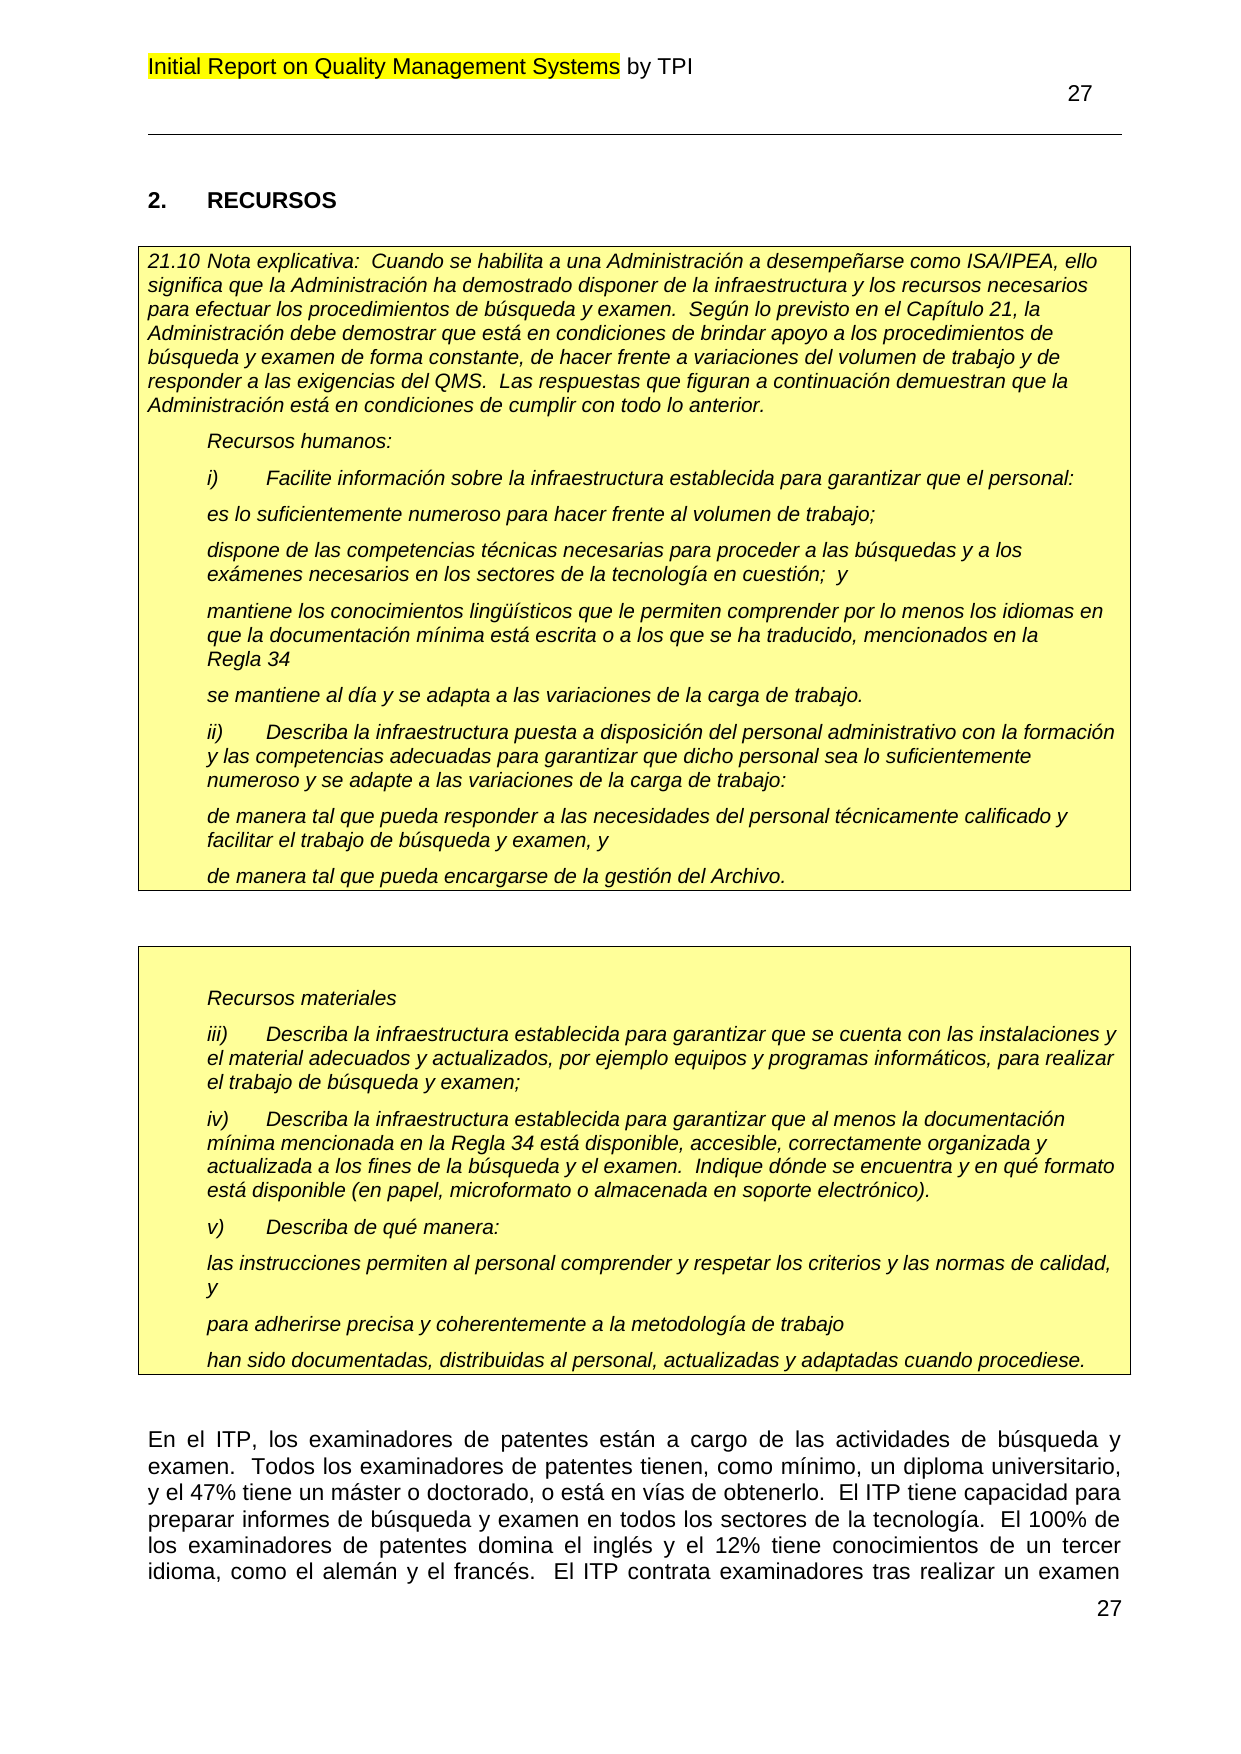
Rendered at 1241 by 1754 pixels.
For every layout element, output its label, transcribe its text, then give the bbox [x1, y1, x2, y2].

text v) Describa de qué manera: [139, 1212, 1130, 1239]
text Recursos humanos: [139, 426, 1130, 453]
text iii) Describa la infraestructura establecida para garantizar que se cuenta con las instalaciones y el material adecuados y actualizados, por ejemplo equipos y programas informáticos, para realizar el trabajo de búsqueda y examen; [139, 1019, 1130, 1094]
text iv) Describa la infraestructura establecida para garantizar que al menos la documentación mínima mencionada en la Regla 34 está disponible, accesible, correctamente organizada y actualizada a los fines de la búsqueda y el examen. Indique dónde se encuentra y en qué formato está disponible (en papel, microformato o almacenada en soporte electrónico). [139, 1103, 1130, 1202]
text se mantiene al día y se adapta a las variaciones de la carga de trabajo. [139, 680, 1130, 707]
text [148, 1426, 1122, 1584]
text de manera tal que pueda responder a las necesidades del personal técnicamente calificado y facilitar el trabajo de búsqueda y examen, y [139, 801, 1130, 852]
text las instrucciones permiten al personal comprender y respetar los criterios y las normas de calidad, y [139, 1248, 1130, 1299]
text es lo suficientemente numeroso para hacer frente al volumen de trabajo; [139, 499, 1130, 526]
text 21.10 Nota explicativa: Cuando se habilita a una Administración a desempeñarse como ISA/IPEA, ello significa que la Administración ha demostrado disponer de la infraestructura y los recursos necesarios para efectuar los procedimientos de búsqueda y examen. Según lo previsto en el Capítulo 21, la Administración debe demostrar que está en condiciones de brindar apoyo a los procedimientos de búsqueda y examen de forma constante, de hacer frente a variaciones del volumen de trabajo y de responder a las exigencias del QMS. Las respuestas que figuran a continuación demuestran que la Administración está en condiciones de cumplir con todo lo anterior. [139, 247, 1130, 416]
text dispone de las competencias técnicas necesarias para proceder a las búsquedas y a los exámenes necesarios en los sectores de la tecnología en cuestión; y [139, 535, 1130, 586]
text Recursos materiales [139, 982, 1130, 1009]
text para adherirse precisa y coherentemente a la metodología de trabajo [139, 1308, 1130, 1336]
text de manera tal que pueda encargarse de la gestión del Archivo. [139, 861, 1130, 890]
text i) Facilite información sobre la infraestructura establecida para garantizar que el personal: [139, 462, 1130, 489]
text han sido documentadas, distribuidas al personal, actualizadas y adaptadas cuando procediese. [139, 1345, 1130, 1374]
text ii) Describa la infraestructura puesta a disposición del personal administrativo con la formación y las competencias adecuadas para garantizar que dicho personal sea lo suficientemente numeroso y se adapte a las variaciones de la carga de trabajo: [139, 716, 1130, 791]
subtitle 2. ReCURSOS [148, 187, 1122, 213]
text mantiene los conocimientos lingüísticos que le permiten comprender por lo menos los idiomas en que la documentación mínima está escrita o a los que se ha traducido, mencionados en la Regla 34 [139, 596, 1130, 671]
